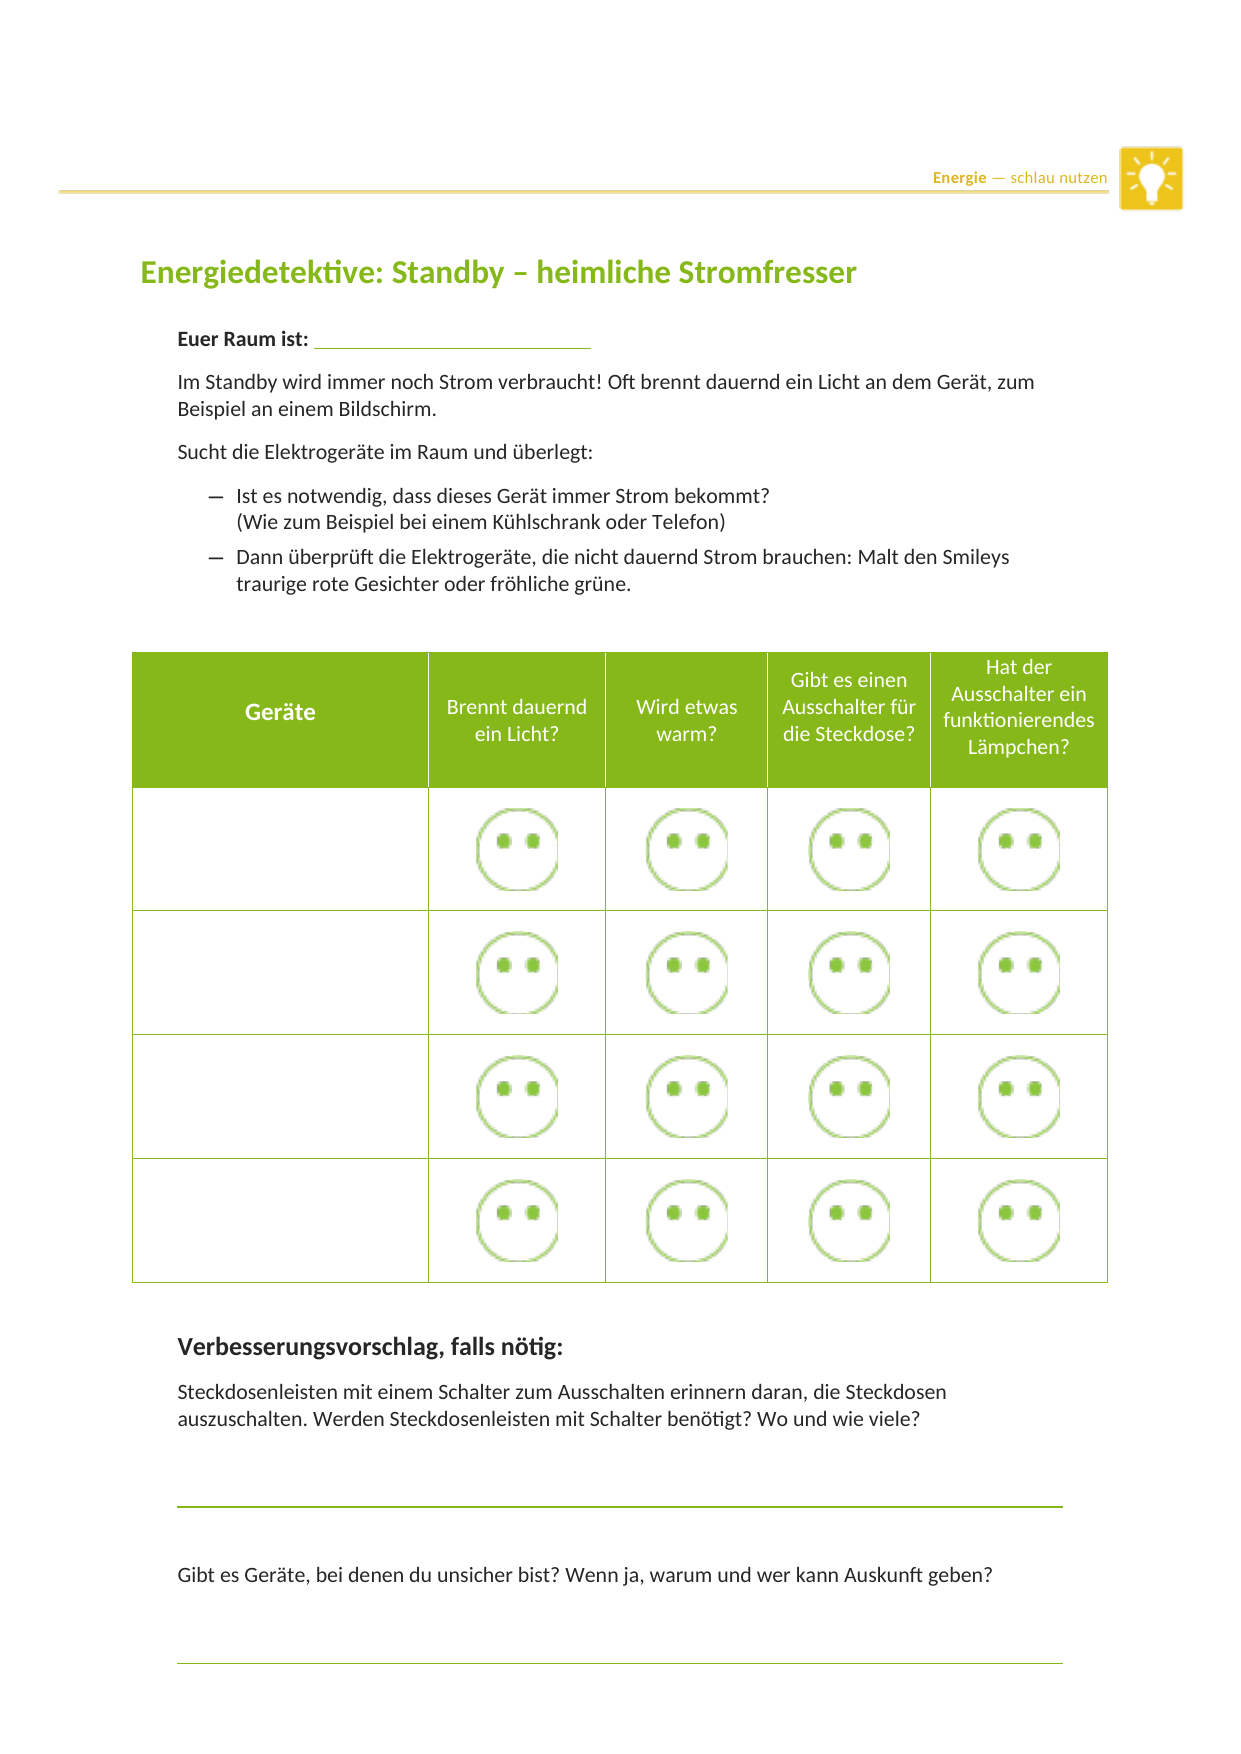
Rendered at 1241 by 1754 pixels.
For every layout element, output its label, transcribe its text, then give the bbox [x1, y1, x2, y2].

table_cell [606, 1035, 767, 1158]
table_cell [133, 1035, 428, 1158]
table_header Gibt es einen Ausschalter für die Steckdose? [768, 653, 930, 787]
text Steckdosenleisten mit einem Schalter zum Ausschalten erinnern daran, die Steckdosen auszuschalten. Werden Steckdosenleisten mit Schalter benötigt? Wo und wie viele? [177, 1378, 1063, 1458]
table_cell [768, 911, 930, 1034]
text Gibt es Geräte, bei denen du unsicher bist? Wenn ja, warum und wer kann Auskunft geben? [177, 1562, 1063, 1588]
table_cell [429, 911, 605, 1034]
table_cell [429, 788, 605, 910]
table_header Wird etwas warm? [606, 653, 767, 787]
table_cell [931, 788, 1107, 910]
list Ist es notwendig, dass dieses Gerät immer Strom bekommt? (Wie zum Beispiel bei einem Kühlschrank oder Telefon) [207, 482, 1063, 535]
table_cell [768, 788, 930, 910]
table_cell [606, 1159, 767, 1282]
table_cell [133, 911, 428, 1034]
table_cell [931, 1035, 1107, 1158]
table_cell [768, 1035, 930, 1158]
table_cell [931, 1159, 1107, 1282]
table_header Hat der Ausschalter ein funktionierendes Lämpchen? [931, 653, 1107, 787]
subtitle Verbesserungsvorschlag, falls nötig: [177, 1330, 1063, 1362]
table_header Geräte [133, 653, 428, 787]
table_cell [768, 1159, 930, 1282]
table_cell [931, 911, 1107, 1034]
subtitle Energiedetektive: Standby – heimliche Stromfresser [133, 251, 1063, 292]
table_cell [429, 1035, 605, 1158]
table_cell [429, 1159, 605, 1282]
list Dann überprüft die Elektrogeräte, die nicht dauernd Strom brauchen: Malt den Smileys traurige rote Gesichter oder fröhliche grüne. [207, 543, 1063, 597]
table_cell [606, 788, 767, 910]
table_cell [133, 788, 428, 910]
table_header Brennt dauernd ein Licht? [429, 653, 605, 787]
table_cell [133, 1159, 428, 1282]
table_cell [606, 911, 767, 1034]
text Sucht die Elektrogeräte im Raum und überlegt: [177, 438, 1063, 465]
text Im Standby wird immer noch Strom verbraucht! Oft brennt dauernd ein Licht an dem Gerät, zum Beispiel an einem Bildschirm. [177, 368, 1063, 422]
text Euer Raum ist: [177, 325, 1063, 352]
